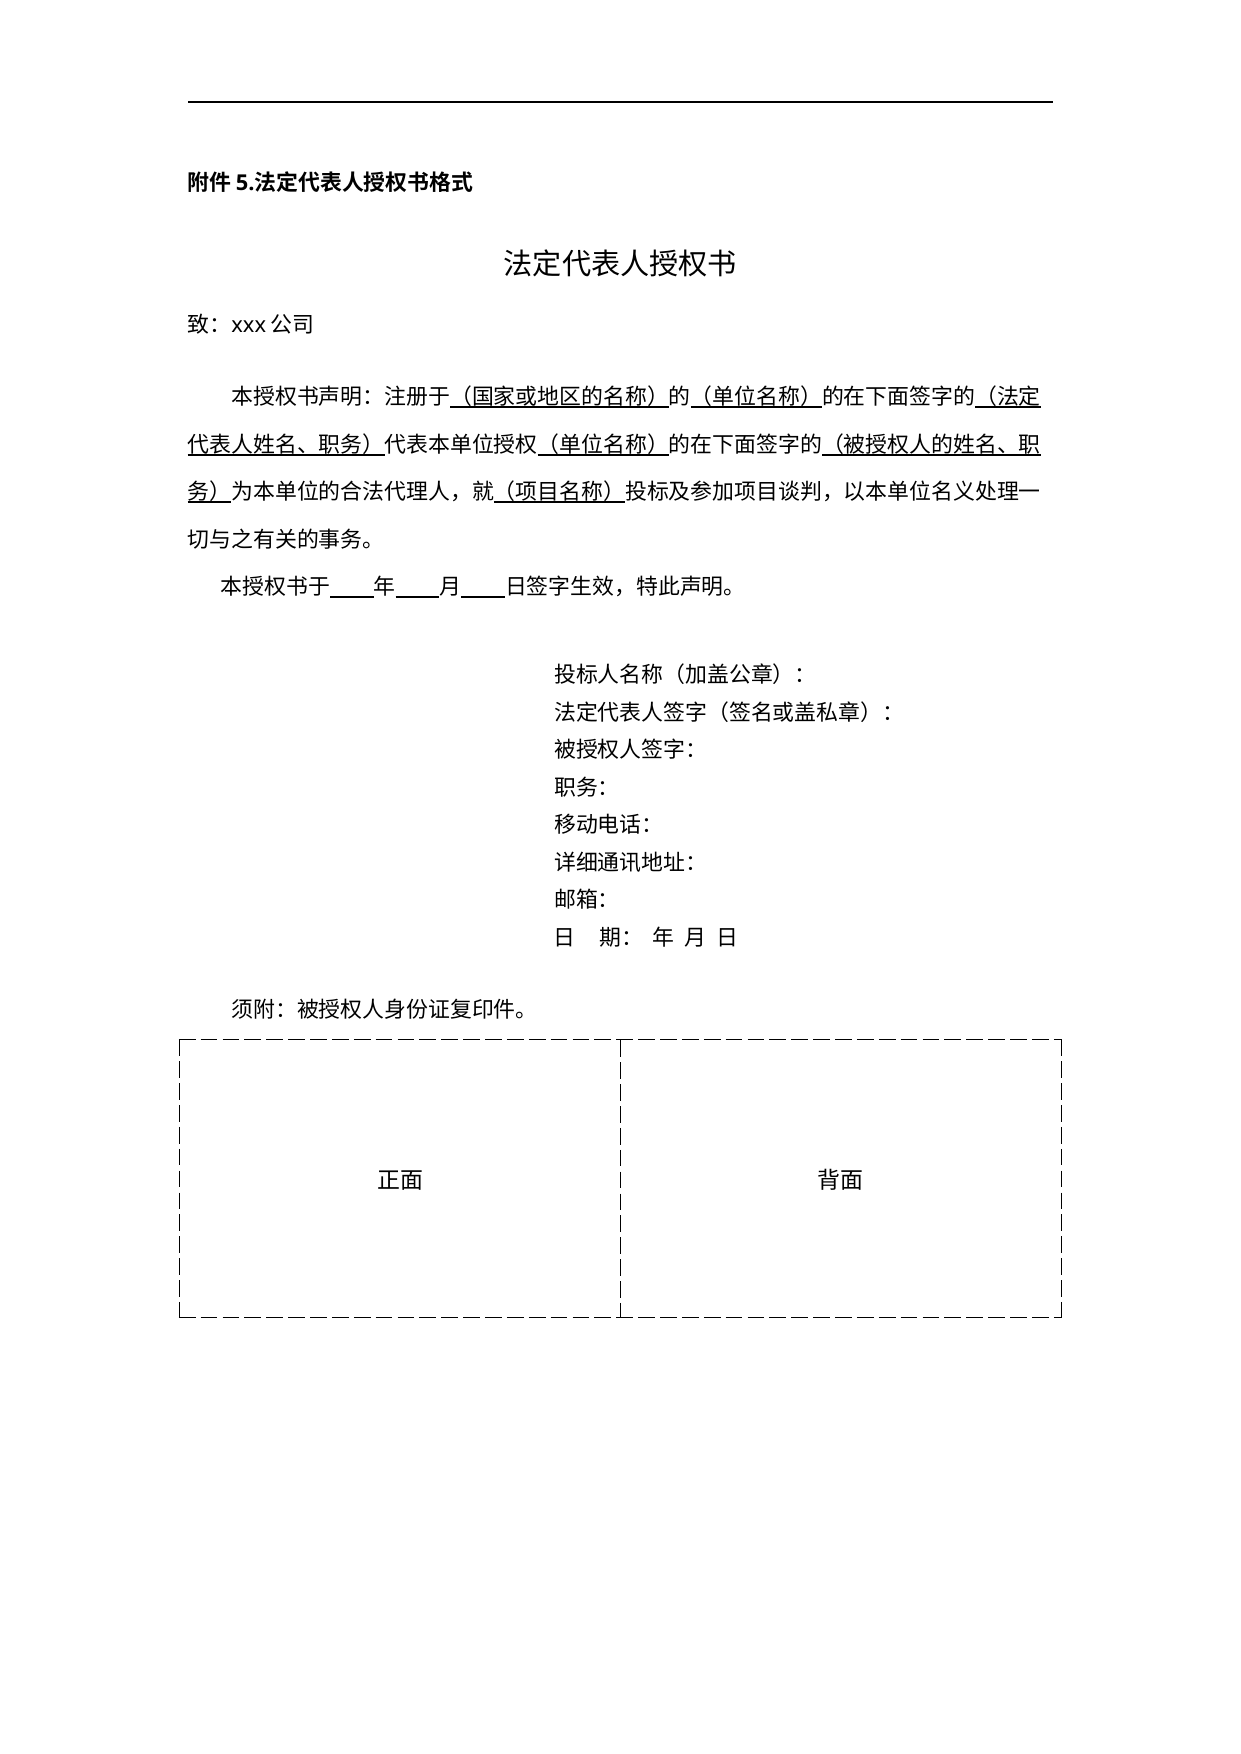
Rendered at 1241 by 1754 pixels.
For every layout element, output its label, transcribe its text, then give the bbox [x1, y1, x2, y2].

text 职务： [187, 767, 1053, 804]
text 详细通讯地址： [187, 842, 1053, 879]
text 致：xxx公司 [187, 304, 1053, 342]
subtitle 附件5.法定代表人授权书格式 [187, 164, 1053, 196]
text 本授权书声明：注册于（国家或地区的名称）的（单位名称）的在下面签字的（法定代表人姓名、职务）代表本单位授权（单位名称）的在下面签字的（被授权人的姓名、职务）为本单位的合法代理人，就（项目名称）投标及参加项目谈判，以本单位名义处理一切与之有关的事务。 [187, 379, 1053, 553]
text 日 期： 年 月 日 [187, 917, 1053, 954]
text 法定代表人签字（签名或盖私章）： [187, 692, 1053, 729]
text 投标人名称（加盖公章）： [187, 654, 1053, 692]
text 被授权人签字： [187, 729, 1053, 767]
text 移动电话： [187, 804, 1053, 842]
text 须附：被授权人身份证复印件。 [187, 992, 1053, 1023]
text 邮箱： [187, 879, 1053, 917]
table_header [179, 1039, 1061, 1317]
text 本授权书于 年 月 日签字生效，特此声明。 [187, 569, 1053, 601]
text 法定代表人授权书 [187, 241, 1053, 283]
